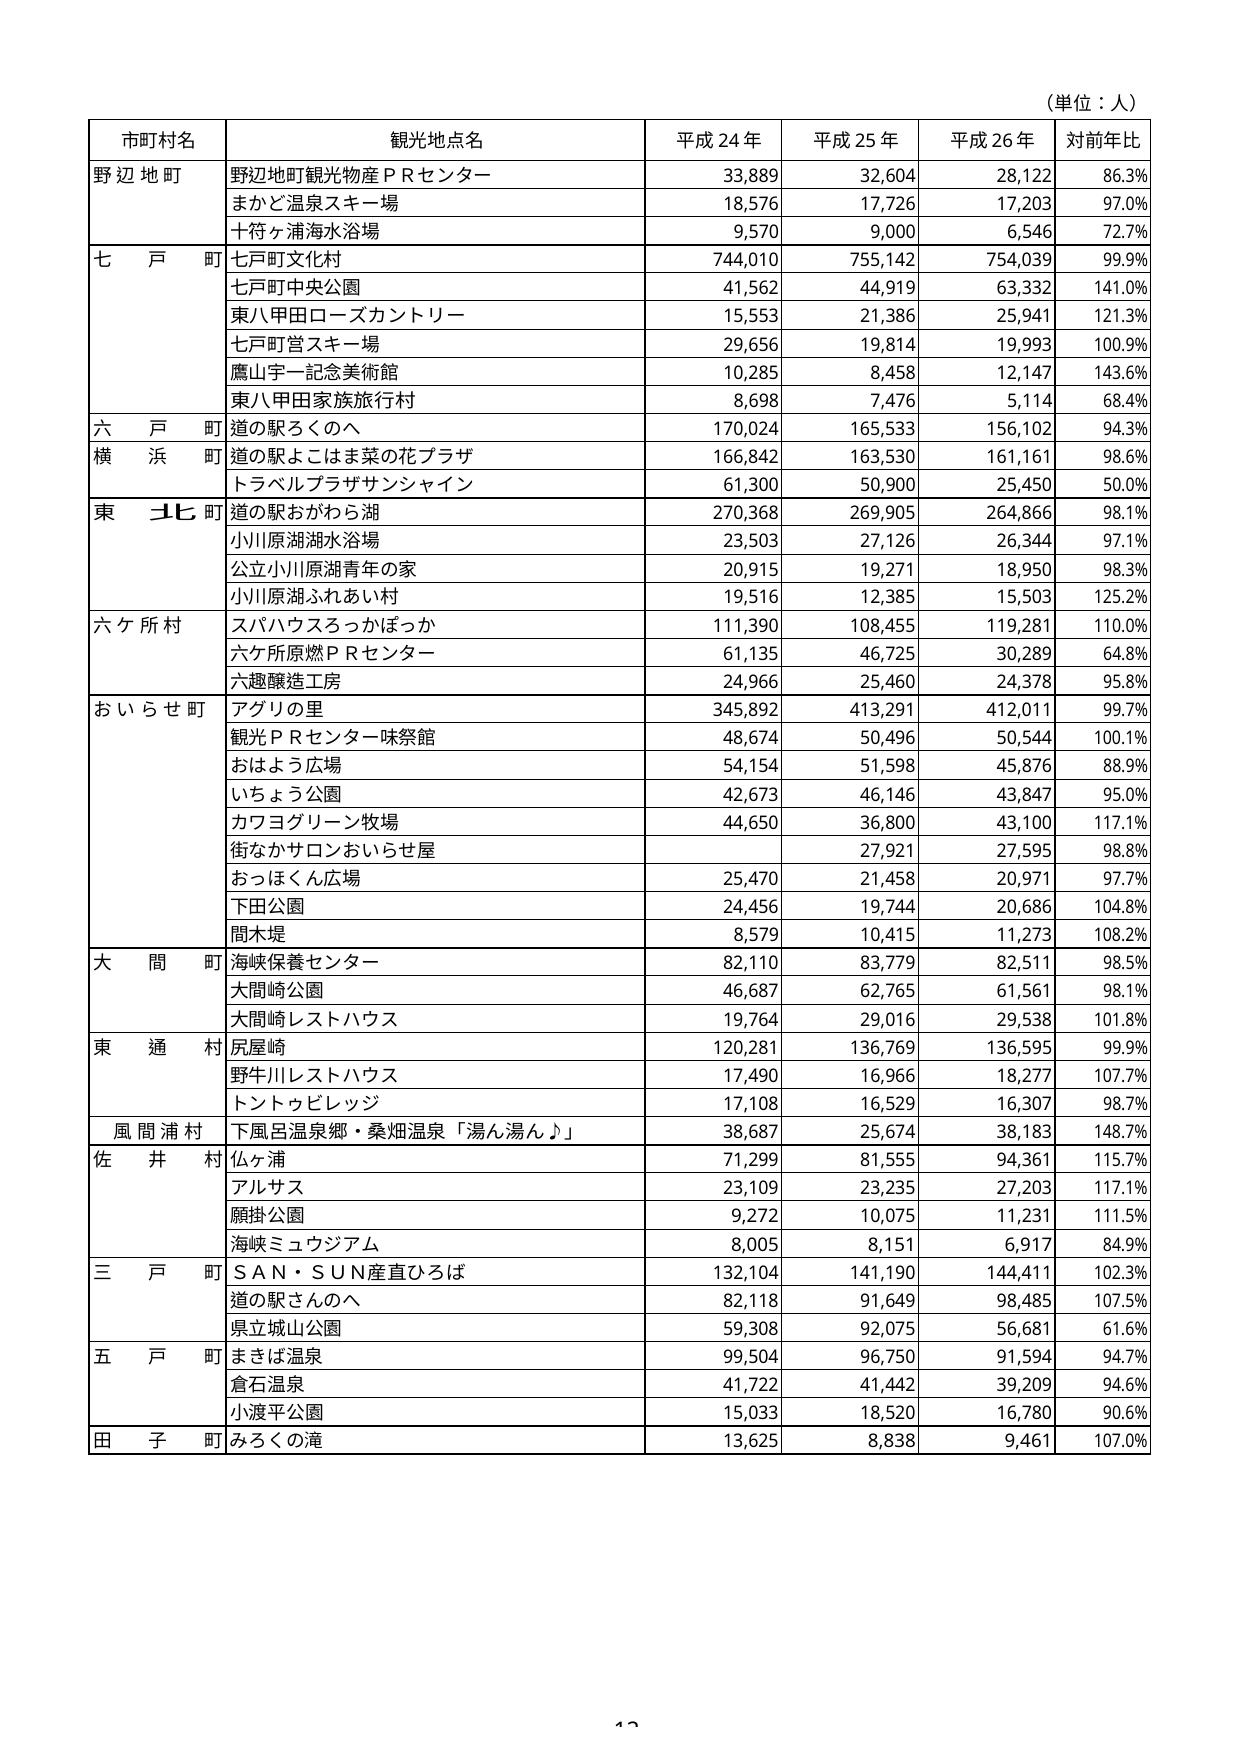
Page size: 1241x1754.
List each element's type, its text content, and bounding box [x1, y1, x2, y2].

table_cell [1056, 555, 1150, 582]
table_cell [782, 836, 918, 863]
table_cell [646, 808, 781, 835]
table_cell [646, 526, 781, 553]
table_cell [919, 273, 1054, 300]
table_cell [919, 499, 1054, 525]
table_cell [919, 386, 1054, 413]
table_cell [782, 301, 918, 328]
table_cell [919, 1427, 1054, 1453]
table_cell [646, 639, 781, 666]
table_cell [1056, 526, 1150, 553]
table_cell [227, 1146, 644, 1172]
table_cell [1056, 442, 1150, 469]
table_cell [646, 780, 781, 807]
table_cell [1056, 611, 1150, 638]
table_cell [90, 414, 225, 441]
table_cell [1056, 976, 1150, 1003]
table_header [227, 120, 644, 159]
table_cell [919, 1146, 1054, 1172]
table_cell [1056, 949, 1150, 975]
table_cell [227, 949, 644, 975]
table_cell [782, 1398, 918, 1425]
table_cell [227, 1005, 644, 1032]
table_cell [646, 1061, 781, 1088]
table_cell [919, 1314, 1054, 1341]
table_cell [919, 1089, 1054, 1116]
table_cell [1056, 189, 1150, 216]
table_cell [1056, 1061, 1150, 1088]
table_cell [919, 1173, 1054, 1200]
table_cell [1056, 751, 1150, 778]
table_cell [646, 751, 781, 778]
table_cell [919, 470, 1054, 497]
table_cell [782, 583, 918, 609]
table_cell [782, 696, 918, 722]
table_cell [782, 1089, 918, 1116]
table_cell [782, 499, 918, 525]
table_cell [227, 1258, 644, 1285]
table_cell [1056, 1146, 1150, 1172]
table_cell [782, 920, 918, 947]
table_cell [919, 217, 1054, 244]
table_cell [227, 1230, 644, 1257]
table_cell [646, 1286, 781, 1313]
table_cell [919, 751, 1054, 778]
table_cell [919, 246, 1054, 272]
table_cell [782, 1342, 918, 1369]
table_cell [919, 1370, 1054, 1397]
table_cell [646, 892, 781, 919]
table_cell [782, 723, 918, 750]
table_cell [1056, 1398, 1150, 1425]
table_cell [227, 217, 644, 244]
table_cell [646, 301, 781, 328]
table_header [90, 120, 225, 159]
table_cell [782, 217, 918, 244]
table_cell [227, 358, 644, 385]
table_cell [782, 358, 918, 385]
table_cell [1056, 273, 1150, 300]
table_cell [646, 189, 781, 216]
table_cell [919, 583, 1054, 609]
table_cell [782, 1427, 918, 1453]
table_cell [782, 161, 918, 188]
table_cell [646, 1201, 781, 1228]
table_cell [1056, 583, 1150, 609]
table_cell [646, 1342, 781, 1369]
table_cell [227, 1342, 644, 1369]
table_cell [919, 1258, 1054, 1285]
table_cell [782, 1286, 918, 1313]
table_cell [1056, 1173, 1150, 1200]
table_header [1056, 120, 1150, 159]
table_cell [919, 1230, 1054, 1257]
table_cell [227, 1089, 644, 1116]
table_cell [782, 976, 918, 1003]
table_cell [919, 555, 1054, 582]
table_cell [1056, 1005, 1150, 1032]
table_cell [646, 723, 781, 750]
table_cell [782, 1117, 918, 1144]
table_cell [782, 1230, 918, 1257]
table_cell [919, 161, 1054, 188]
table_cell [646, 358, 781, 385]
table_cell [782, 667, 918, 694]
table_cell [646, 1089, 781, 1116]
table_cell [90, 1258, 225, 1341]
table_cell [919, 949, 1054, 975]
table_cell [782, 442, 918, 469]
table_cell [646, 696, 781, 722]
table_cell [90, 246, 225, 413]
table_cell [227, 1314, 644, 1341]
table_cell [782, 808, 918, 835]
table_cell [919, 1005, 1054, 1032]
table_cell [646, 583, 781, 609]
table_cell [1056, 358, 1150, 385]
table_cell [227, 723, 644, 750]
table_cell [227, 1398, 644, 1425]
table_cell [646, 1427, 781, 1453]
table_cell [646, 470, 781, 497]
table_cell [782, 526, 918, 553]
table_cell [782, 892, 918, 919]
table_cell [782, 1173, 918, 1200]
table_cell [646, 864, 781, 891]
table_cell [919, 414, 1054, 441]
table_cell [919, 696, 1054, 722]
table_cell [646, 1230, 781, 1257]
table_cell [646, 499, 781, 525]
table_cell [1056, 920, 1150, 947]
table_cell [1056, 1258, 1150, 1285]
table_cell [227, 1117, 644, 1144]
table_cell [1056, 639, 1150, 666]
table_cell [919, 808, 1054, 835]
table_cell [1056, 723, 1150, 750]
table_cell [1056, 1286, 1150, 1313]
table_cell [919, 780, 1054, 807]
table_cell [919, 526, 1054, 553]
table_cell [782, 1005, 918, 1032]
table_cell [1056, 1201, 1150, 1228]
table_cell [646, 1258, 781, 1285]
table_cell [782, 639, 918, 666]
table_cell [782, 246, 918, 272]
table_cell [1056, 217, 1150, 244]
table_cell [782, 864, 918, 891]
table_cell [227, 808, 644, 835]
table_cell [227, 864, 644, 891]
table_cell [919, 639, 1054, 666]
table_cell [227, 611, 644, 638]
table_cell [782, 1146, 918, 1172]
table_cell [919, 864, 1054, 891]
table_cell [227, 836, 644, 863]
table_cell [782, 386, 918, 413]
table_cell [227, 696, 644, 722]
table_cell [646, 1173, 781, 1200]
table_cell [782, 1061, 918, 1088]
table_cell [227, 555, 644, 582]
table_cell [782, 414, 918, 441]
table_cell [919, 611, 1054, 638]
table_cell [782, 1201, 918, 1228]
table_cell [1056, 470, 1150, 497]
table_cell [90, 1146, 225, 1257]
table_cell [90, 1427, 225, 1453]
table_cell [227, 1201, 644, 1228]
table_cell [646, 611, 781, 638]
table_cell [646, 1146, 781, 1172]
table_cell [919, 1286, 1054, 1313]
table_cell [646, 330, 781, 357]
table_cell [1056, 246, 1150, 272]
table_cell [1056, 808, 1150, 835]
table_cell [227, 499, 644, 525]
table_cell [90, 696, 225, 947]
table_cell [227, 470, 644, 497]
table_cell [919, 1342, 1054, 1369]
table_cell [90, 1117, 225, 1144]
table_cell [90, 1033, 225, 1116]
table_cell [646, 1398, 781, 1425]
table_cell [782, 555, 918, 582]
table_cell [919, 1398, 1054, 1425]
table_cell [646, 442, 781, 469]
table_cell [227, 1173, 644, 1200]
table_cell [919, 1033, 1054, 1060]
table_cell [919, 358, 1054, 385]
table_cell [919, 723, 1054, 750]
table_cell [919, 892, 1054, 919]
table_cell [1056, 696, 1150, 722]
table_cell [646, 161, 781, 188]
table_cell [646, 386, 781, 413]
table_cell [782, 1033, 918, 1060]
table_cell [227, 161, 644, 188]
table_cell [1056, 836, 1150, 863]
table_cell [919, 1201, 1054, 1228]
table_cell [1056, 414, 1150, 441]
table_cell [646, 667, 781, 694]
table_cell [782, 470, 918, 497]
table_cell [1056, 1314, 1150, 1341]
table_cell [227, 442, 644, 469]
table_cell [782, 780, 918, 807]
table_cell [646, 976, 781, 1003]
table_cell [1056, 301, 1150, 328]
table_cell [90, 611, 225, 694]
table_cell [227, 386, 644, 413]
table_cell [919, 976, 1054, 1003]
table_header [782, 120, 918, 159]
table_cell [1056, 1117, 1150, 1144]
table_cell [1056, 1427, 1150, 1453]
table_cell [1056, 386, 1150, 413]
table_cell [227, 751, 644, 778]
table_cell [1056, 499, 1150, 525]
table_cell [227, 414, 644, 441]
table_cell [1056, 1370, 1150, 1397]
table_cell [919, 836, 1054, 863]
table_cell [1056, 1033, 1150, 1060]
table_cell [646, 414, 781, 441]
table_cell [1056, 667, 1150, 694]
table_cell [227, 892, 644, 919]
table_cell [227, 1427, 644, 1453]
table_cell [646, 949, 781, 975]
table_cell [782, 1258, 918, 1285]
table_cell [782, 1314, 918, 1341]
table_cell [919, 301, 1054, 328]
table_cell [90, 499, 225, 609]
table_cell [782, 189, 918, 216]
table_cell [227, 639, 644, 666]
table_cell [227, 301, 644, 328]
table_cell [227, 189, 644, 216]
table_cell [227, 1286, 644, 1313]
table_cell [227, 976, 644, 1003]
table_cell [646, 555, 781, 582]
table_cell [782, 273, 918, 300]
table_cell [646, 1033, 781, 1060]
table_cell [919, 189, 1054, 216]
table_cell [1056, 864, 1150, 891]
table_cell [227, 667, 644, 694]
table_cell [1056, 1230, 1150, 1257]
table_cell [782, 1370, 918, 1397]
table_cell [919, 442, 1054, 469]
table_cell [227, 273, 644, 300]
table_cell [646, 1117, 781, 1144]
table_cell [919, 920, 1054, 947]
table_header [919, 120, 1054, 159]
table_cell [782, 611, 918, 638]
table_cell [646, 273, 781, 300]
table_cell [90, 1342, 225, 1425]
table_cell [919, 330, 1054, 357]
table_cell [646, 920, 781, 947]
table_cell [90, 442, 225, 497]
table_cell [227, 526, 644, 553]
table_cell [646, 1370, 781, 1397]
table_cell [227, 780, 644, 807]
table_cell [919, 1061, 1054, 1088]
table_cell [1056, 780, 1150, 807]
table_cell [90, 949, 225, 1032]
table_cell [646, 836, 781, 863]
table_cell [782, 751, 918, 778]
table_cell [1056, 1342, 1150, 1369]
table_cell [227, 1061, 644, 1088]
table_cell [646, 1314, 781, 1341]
text （単位：人） [77, 90, 1148, 115]
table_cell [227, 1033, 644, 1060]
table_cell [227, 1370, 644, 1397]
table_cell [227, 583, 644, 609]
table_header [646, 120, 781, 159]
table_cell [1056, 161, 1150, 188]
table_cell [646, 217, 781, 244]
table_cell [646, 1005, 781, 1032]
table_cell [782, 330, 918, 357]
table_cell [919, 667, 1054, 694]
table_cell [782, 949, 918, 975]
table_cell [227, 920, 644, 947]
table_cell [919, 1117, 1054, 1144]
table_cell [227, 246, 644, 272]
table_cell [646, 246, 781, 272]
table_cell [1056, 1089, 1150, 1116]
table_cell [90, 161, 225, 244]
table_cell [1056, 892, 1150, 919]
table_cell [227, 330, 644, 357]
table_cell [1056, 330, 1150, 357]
